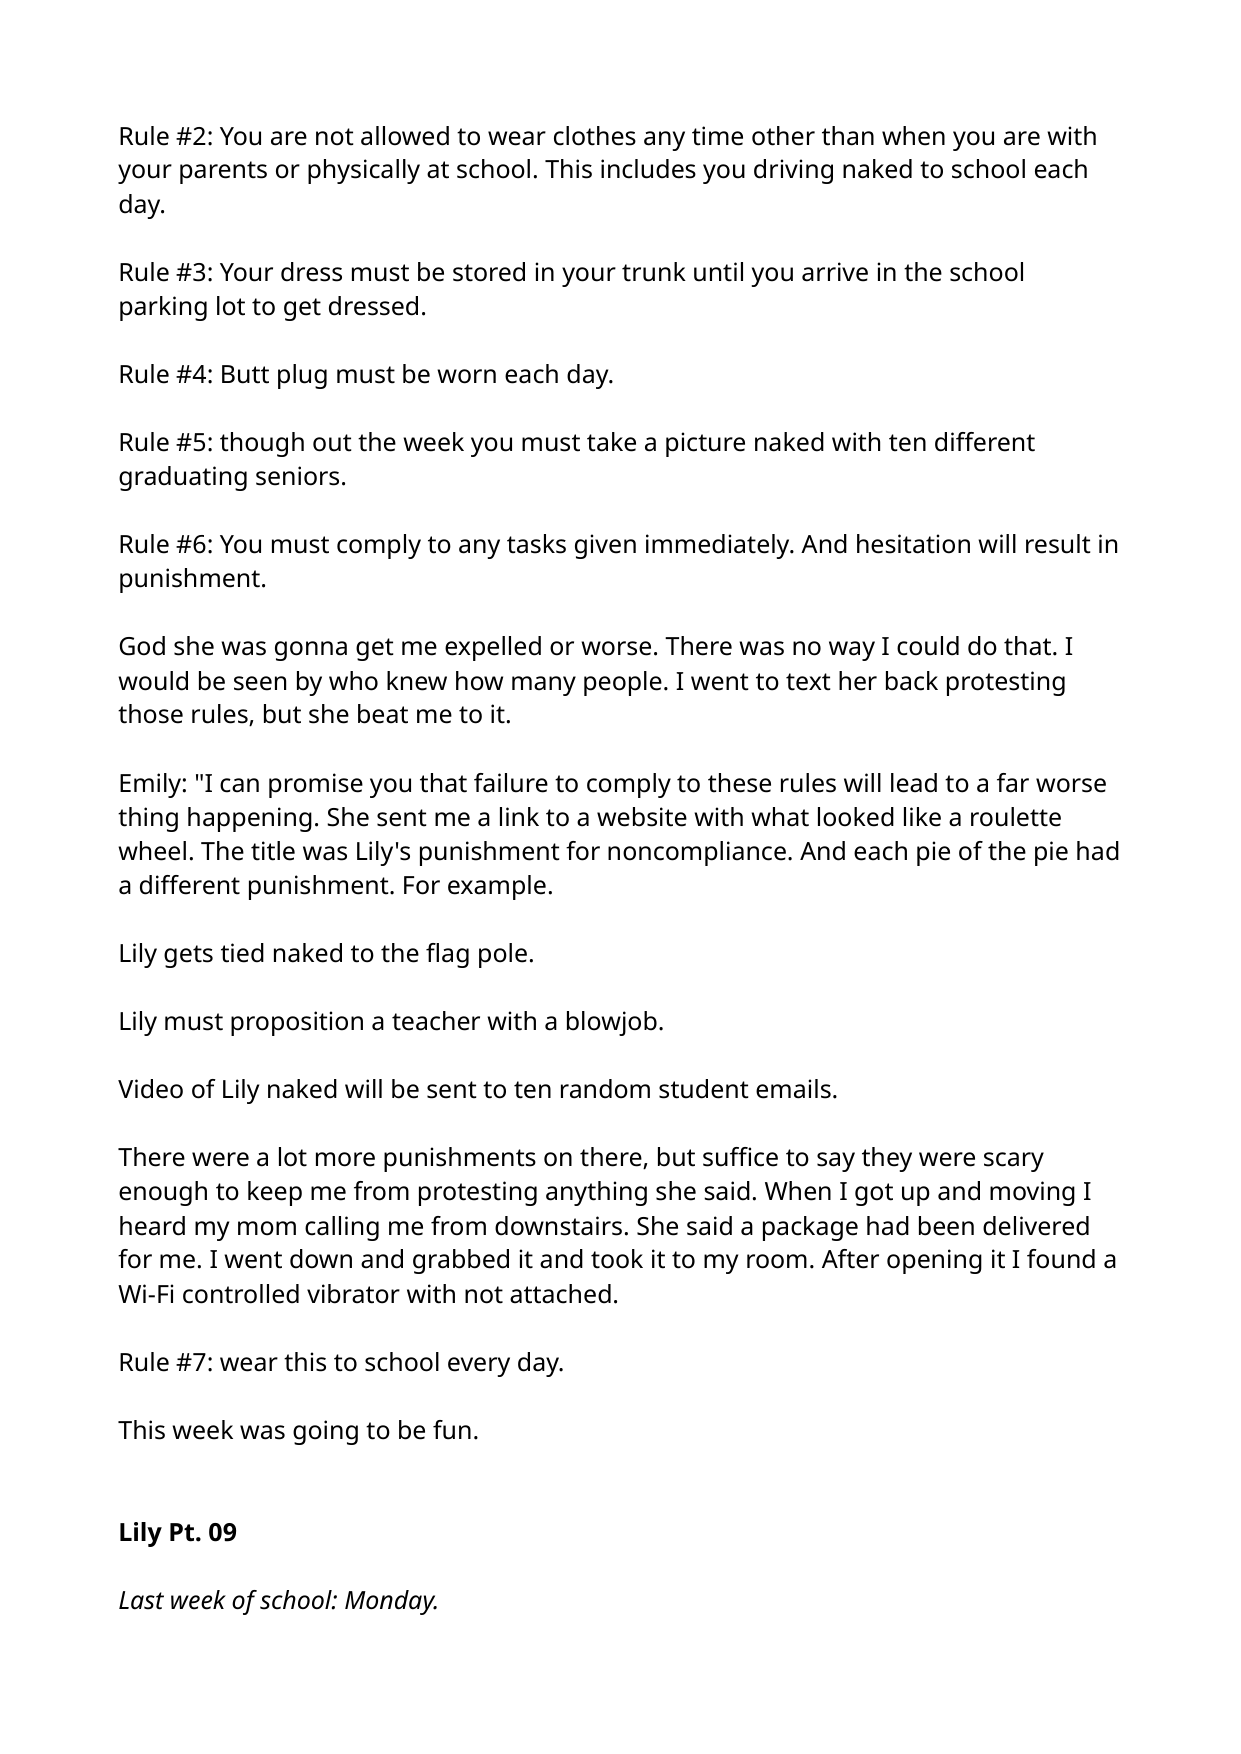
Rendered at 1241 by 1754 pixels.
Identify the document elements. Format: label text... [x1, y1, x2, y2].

text Rule #2: You are not allowed to wear clothes any time other than when you are with your parents or physically at school. This includes you driving naked to school each day. [118, 118, 1122, 220]
text God she was gonna get me expelled or worse. There was no way I could do that. I would be seen by who knew how many people. I went to text her back protesting those rules, but she beat me to it. [118, 629, 1122, 731]
text Emily: "I can promise you that failure to comply to these rules will lead to a far worse thing happening. She sent me a link to a website with what looked like a roulette wheel. The title was Lily's punishment for noncompliance. And each pie of the pie had a different punishment. For example. [118, 765, 1122, 902]
text Last week of school: Monday. [118, 1583, 1122, 1617]
text Lily gets tied naked to the flag pole. [118, 936, 1122, 970]
text Rule #6: You must comply to any tasks given immediately. And hesitation will result in punishment. [118, 527, 1122, 595]
text There were a lot more punishments on there, but suffice to say they were scary enough to keep me from protesting anything she said. When I got up and moving I heard my mom calling me from downstairs. She said a package had been delivered for me. I went down and grabbed it and took it to my room. After opening it I found a Wi-Fi controlled vibrator with not attached. [118, 1140, 1122, 1310]
text Rule #4: Butt plug must be worn each day. [118, 357, 1122, 391]
text This week was going to be fun. [118, 1412, 1122, 1447]
text Rule #3: Your dress must be stored in your trunk until you arrive in the school parking lot to get dressed. [118, 254, 1122, 322]
text Rule #7: wear this to school every day. [118, 1344, 1122, 1378]
text Lily must proposition a teacher with a blowjob. [118, 1004, 1122, 1038]
text Lily Pt. 09 [118, 1515, 1122, 1549]
text Rule #5: though out the week you must take a picture naked with ten different graduating seniors. [118, 425, 1122, 493]
text Video of Lily naked will be sent to ten random student emails. [118, 1072, 1122, 1106]
